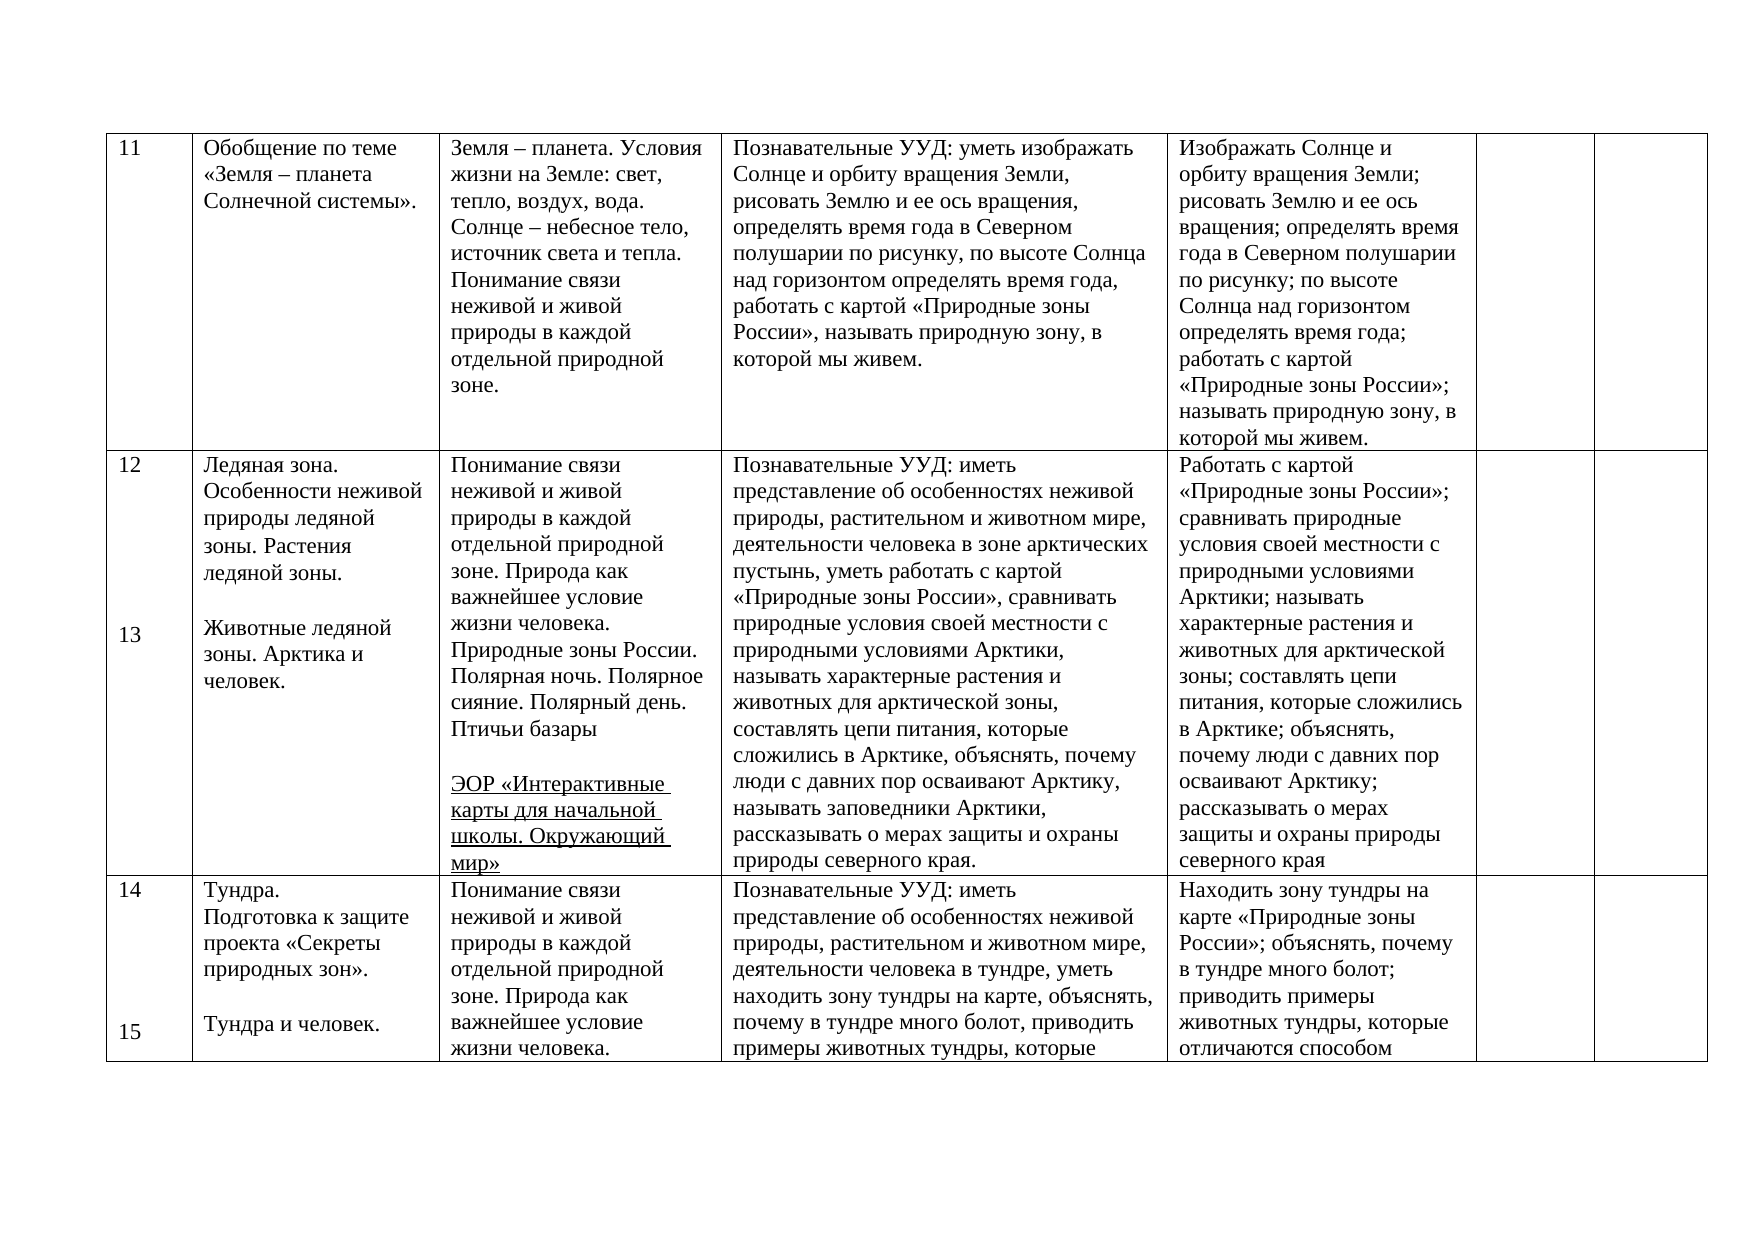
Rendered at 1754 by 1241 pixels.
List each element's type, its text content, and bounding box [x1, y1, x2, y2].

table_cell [193, 876, 439, 1061]
table_cell 14 15 [107, 876, 192, 1061]
table_cell Изображать Солнце и орбиту вращения Земли; рисовать Землю и ее ось вращения; определять время года в Северном полушарии по рисунку; по высоте Солнца над горизонтом определять время года; работать с картой «Природные зоны России»; называть природную зону, в которой мы живем. [1168, 134, 1476, 450]
table_cell [1477, 134, 1594, 450]
table_cell 12 13 [107, 451, 192, 875]
table_cell Ледяная зона. Особенности неживой природы ледяной зоны. Растения ледяной зоны. Животные ледяной зоны. Арктика и человек. [193, 451, 439, 875]
table_cell [1595, 134, 1707, 450]
table_cell Земля – планета. Условия жизни на Земле: свет, тепло, воздух, вода. Солнце – небесное тело, источник света и тепла. Понимание связи неживой и живой природы в каждой отдельной природной зоне. [440, 134, 721, 450]
table_cell Познавательные УУД: иметь представление об особенностях неживой природы, растительном и животном мире, деятельности человека в зоне арктических пустынь, уметь работать с картой «Природные зоны России», сравнивать природные условия своей местности с природными условиями Арктики, называть характерные растения и животных для арктической зоны, составлять цепи питания, которые сложились в Арктике, объяснять, почему люди с давних пор осваивают Арктику, называть заповедники Арктики, рассказывать о мерах защиты и охраны природы северного края. [722, 451, 1167, 875]
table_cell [440, 876, 721, 1061]
table_cell Работать с картой «Природные зоны России»; сравнивать природные условия своей местности с природными условиями Арктики; называть характерные растения и животных для арктической зоны; составлять цепи питания, которые сложились в Арктике; объяснять, почему люди с давних пор осваивают Арктику; рассказывать о мерах защиты и охраны природы северного края [1168, 451, 1476, 875]
table_cell [1477, 451, 1594, 875]
table_cell [1595, 451, 1707, 875]
table_cell 11 [107, 134, 192, 450]
table_cell Понимание связи неживой и живой природы в каждой отдельной природной зоне. Природа как важнейшее условие жизни человека. Природные зоны России. Полярная ночь. Полярное сияние. Полярный день. Птичьи базары ЭОР «Интерактивные карты для начальной школы. Окружающий мир» [440, 451, 721, 875]
table_cell [1477, 876, 1594, 1061]
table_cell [1168, 876, 1476, 1061]
table_cell Познавательные УУД: уметь изображать Солнце и орбиту вращения Земли, рисовать Землю и ее ось вращения, определять время года в Северном полушарии по рисунку, по высоте Солнца над горизонтом определять время года, работать с картой «Природные зоны России», называть природную зону, в которой мы живем. [722, 134, 1167, 450]
table_cell Обобщение по теме «Земля – планета Солнечной системы». [193, 134, 439, 450]
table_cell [722, 876, 1167, 1061]
table_cell [1595, 876, 1707, 1061]
